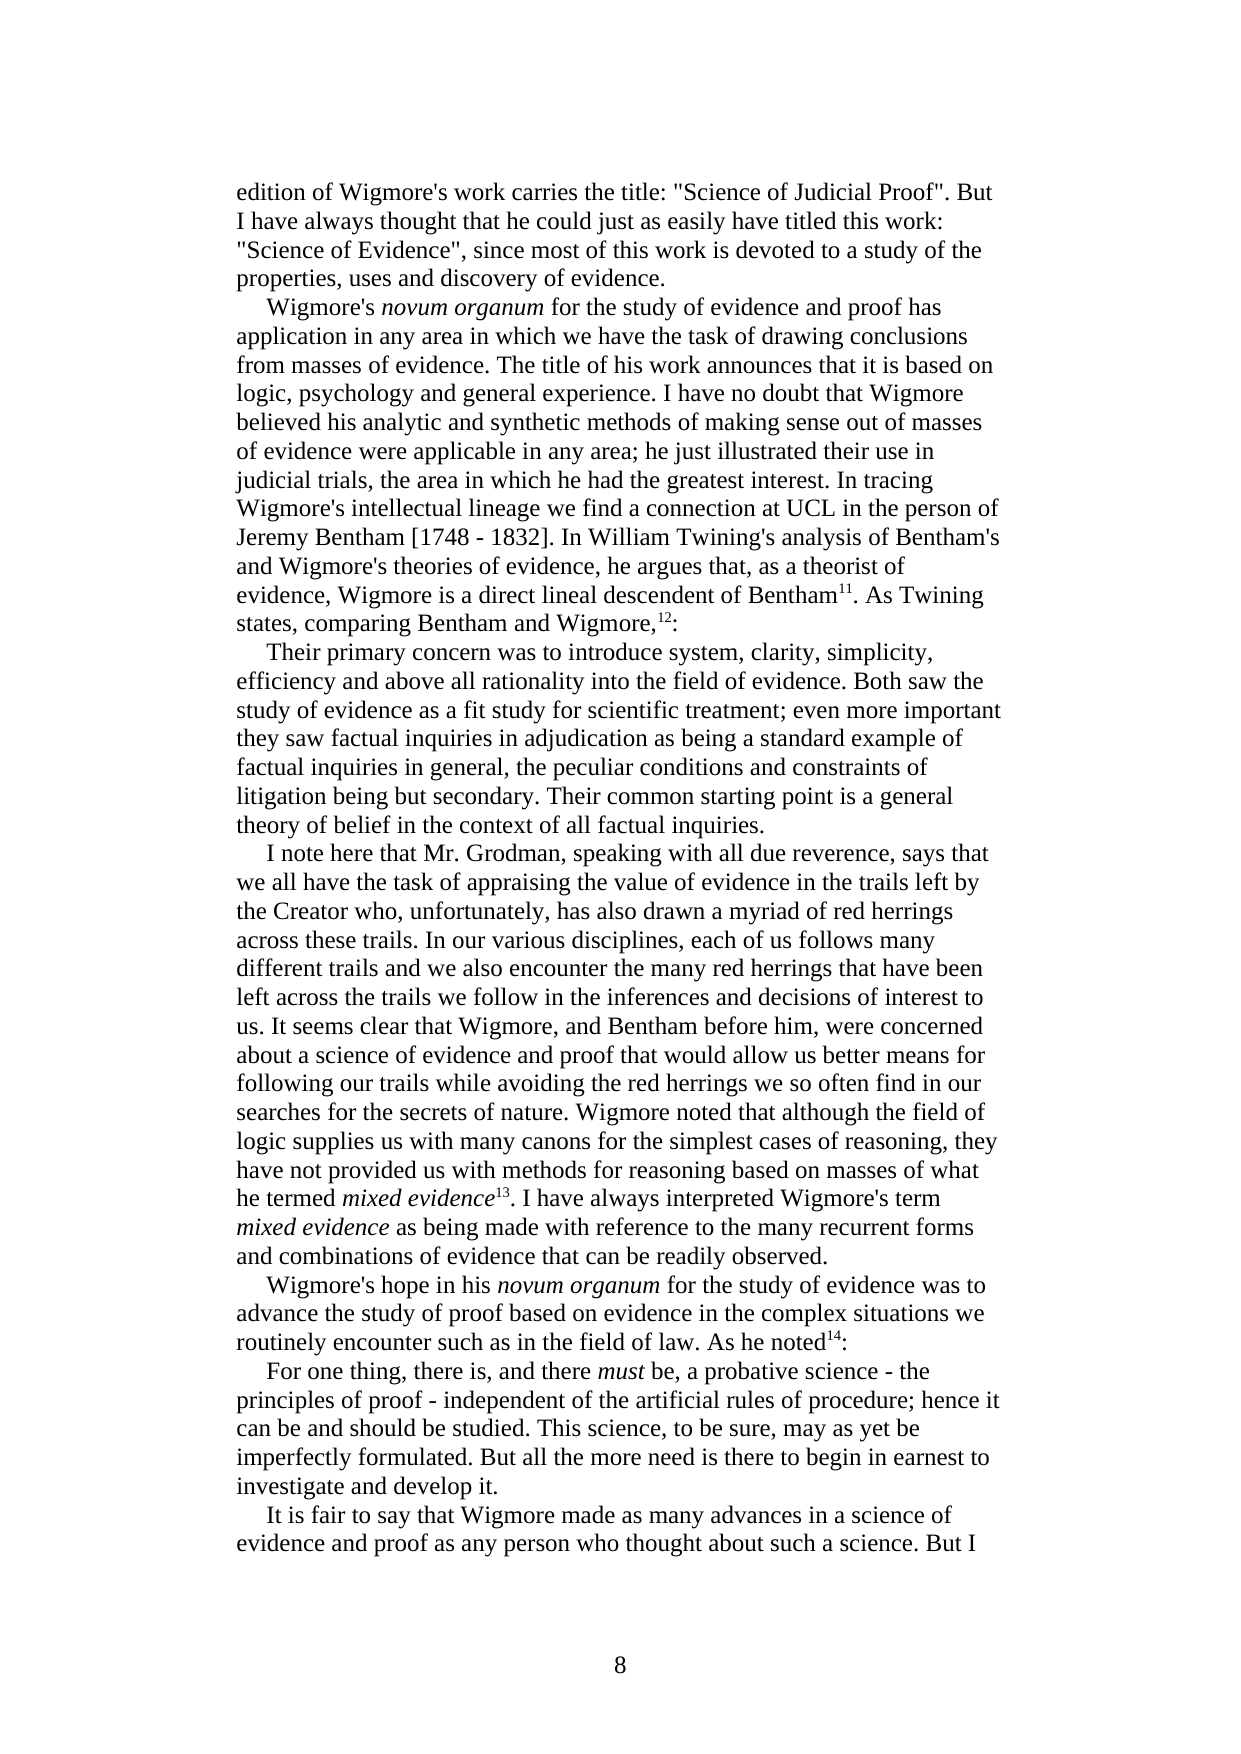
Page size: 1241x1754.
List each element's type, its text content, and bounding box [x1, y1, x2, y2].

text Wigmore's hope in his novum organum for the study of evidence was to advance the study of proof based on evidence in the complex situations we routinely encounter such as in the field of law. As he noted: [236, 1270, 1004, 1356]
text I note here that Mr. Grodman, speaking with all due reverence, says that we all have the task of appraising the value of evidence in the trails left by the Creator who, unfortunately, has also drawn a myriad of red herrings across these trails. In our various disciplines, each of us follows many different trails and we also encounter the many red herrings that have been left across the trails we follow in the inferences and decisions of interest to us. It seems clear that Wigmore, and Bentham before him, were concerned about a science of evidence and proof that would allow us better means for following our trails while avoiding the red herrings we so often find in our searches for the secrets of nature. Wigmore noted that although the field of logic supplies us with many canons for the simplest cases of reasoning, they have not provided us with methods for reasoning based on masses of what he termed mixed evidence. I have always interpreted Wigmore's term mixed evidence as being made with reference to the many recurrent forms and combinations of evidence that can be readily observed. [236, 838, 1004, 1270]
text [236, 1500, 1004, 1557]
text For one thing, there is, and there must be, a probative science - the principles of proof - independent of the artificial rules of procedure; hence it can be and should be studied. This science, to be sure, may as yet be imperfectly formulated. But all the more need is there to begin in earnest to investigate and develop it. [236, 1356, 1004, 1500]
text Wigmore's novum organum for the study of evidence and proof has application in any area in which we have the task of drawing conclusions from masses of evidence. The title of his work announces that it is based on logic, psychology and general experience. I have no doubt that Wigmore believed his analytic and synthetic methods of making sense out of masses of evidence were applicable in any area; he just illustrated their use in judicial trials, the area in which he had the greatest interest. In tracing Wigmore's intellectual lineage we find a connection at UCL in the person of Jeremy Bentham [1748 - 1832]. In William Twining's analysis of Bentham's and Wigmore's theories of evidence, he argues that, as a theorist of evidence, Wigmore is a direct lineal descendent of Bentham. As Twining states, comparing Bentham and Wigmore,: [236, 292, 1004, 637]
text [236, 177, 1004, 292]
text Their primary concern was to introduce system, clarity, simplicity, efficiency and above all rationality into the field of evidence. Both saw the study of evidence as a fit study for scientific treatment; even more important they saw factual inquiries in adjudication as being a standard example of factual inquiries in general, the peculiar conditions and constraints of litigation being but secondary. Their common starting point is a general theory of belief in the context of all factual inquiries. [236, 637, 1004, 838]
